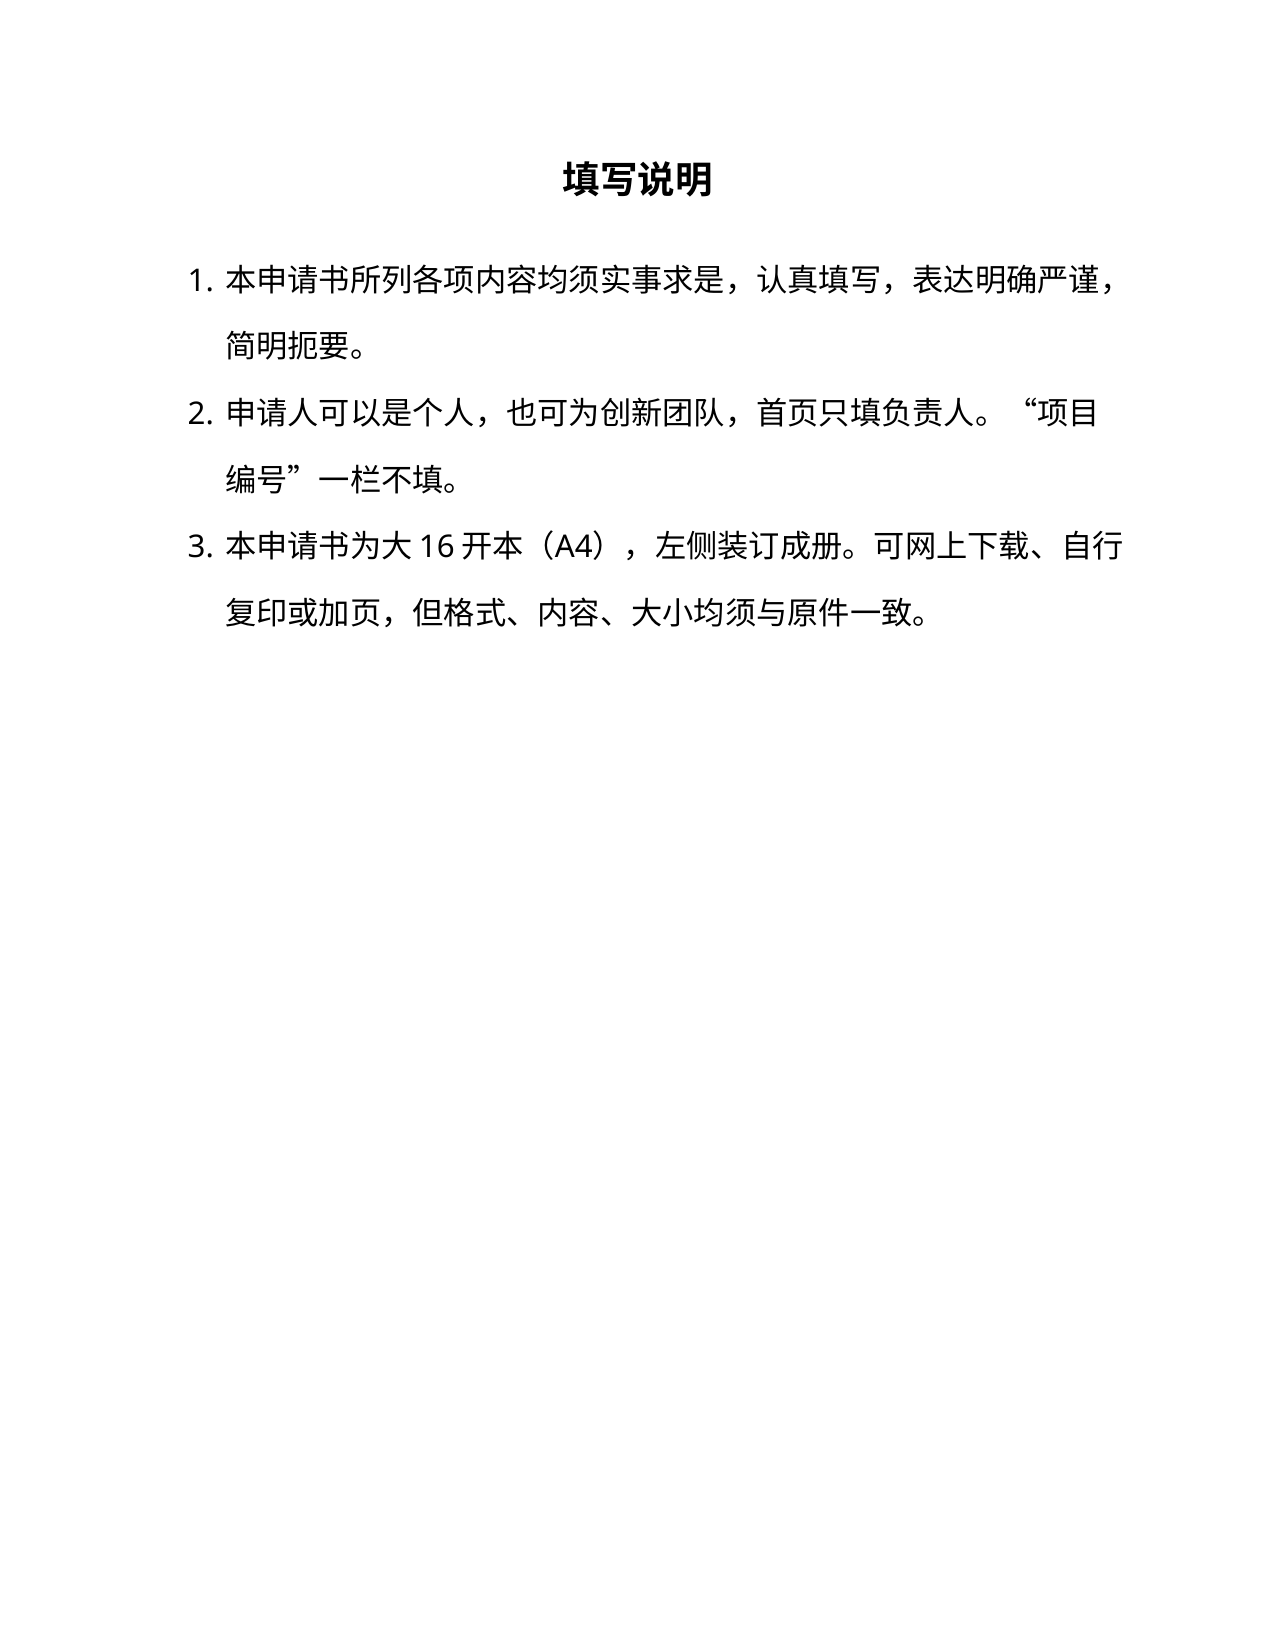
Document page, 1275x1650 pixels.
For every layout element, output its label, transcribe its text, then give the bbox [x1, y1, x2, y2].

list 本申请书为大16开本（A4），左侧装订成册。可网上下载、自行复印或加页，但格式、内容、大小均须与原件一致。一、 基本情况 [187, 500, 1125, 633]
text 填写说明 [150, 150, 1125, 204]
list 申请人可以是个人，也可为创新团队，首页只填负责人。“项目编号”一栏不填。 [187, 367, 1125, 500]
list 本申请书所列各项内容均须实事求是，认真填写，表达明确严谨，简明扼要。 [187, 233, 1125, 367]
